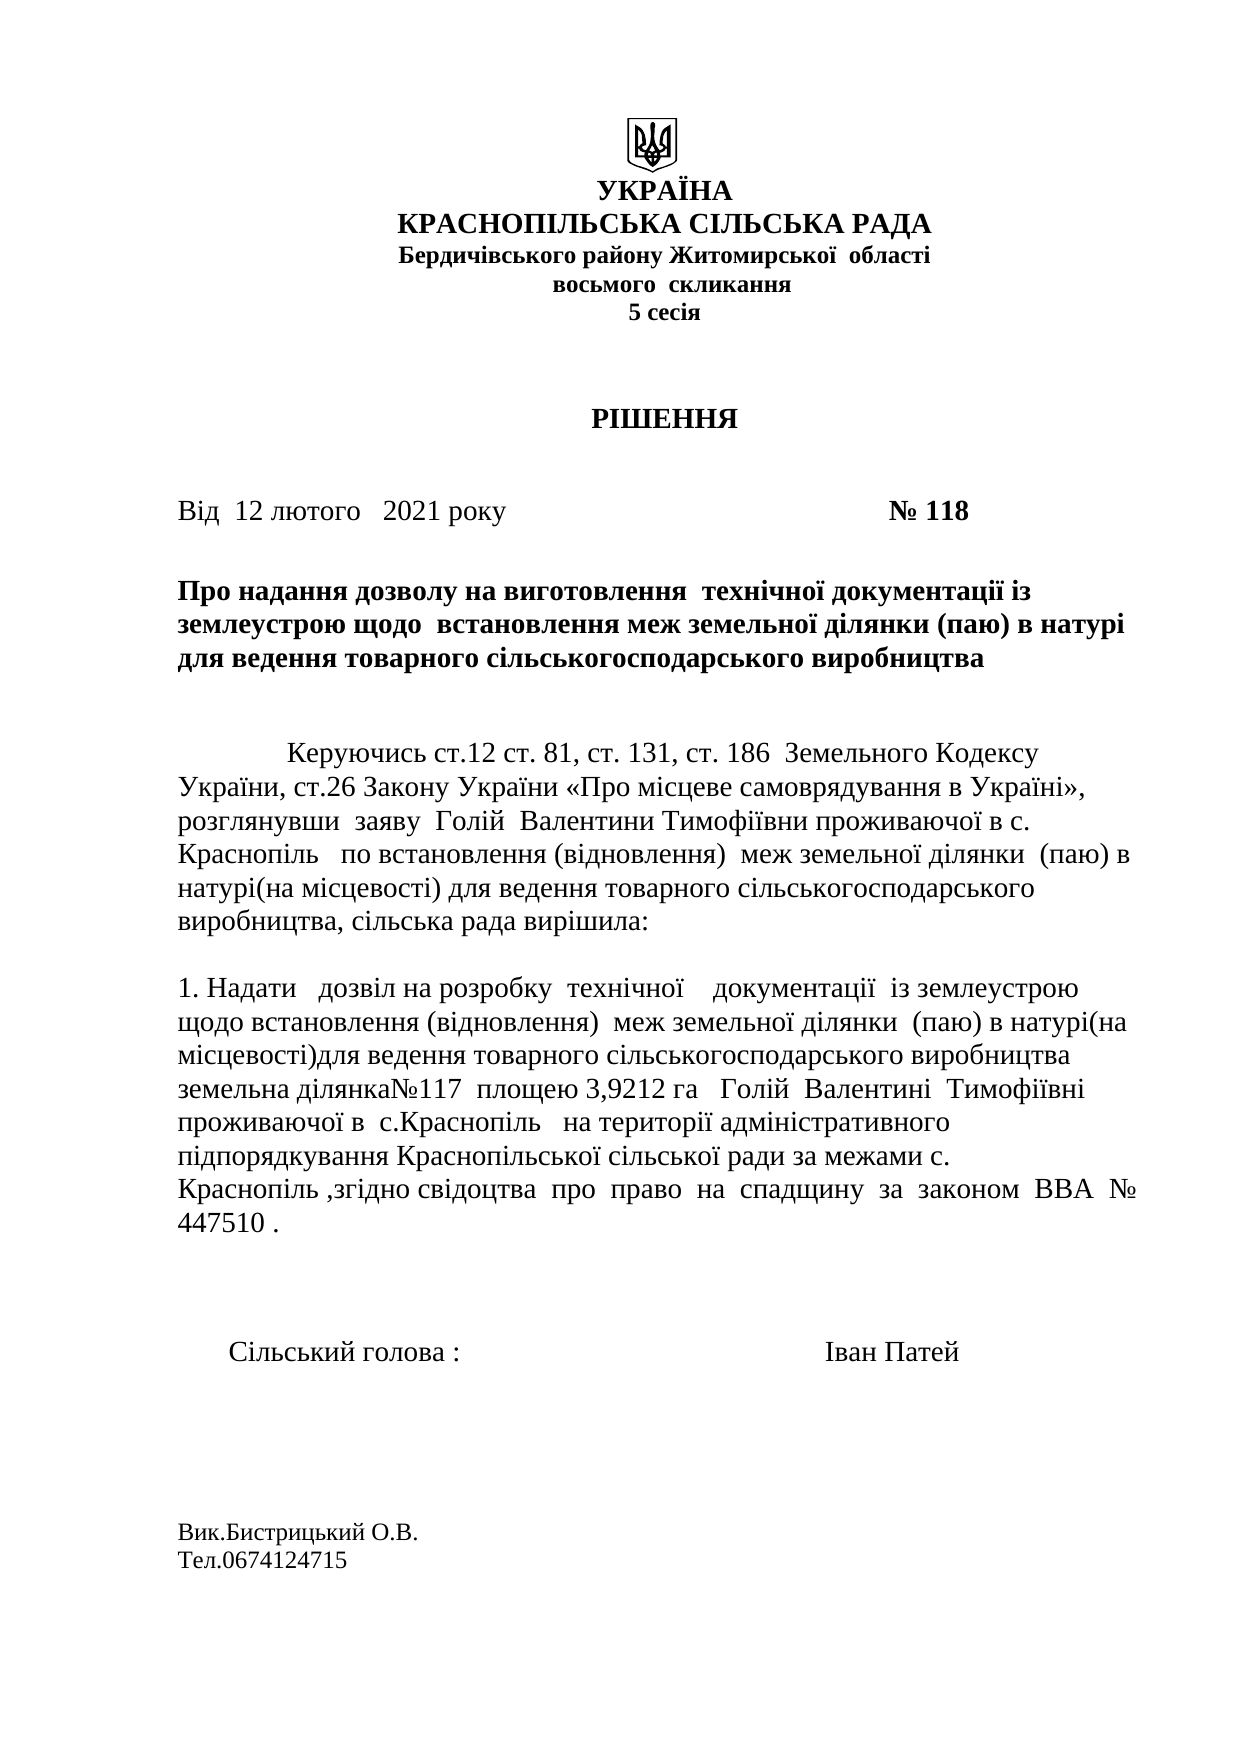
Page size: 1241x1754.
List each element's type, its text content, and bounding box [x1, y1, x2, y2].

text Тел.0674124715 [177, 1545, 1152, 1574]
text РІШЕННЯ [177, 401, 1152, 434]
text Керуючись ст.12 ст. 81, ст. 131, ст. 186 Земельного Кодексу України, ст.26 Закону України «Про місцеве самоврядування в Україні», розглянувши заяву Голій Валентини Тимофіївни проживаючої в с. Краснопіль по встановлення (відновлення) меж земельної ділянки (паю) в натурі(на місцевості) для ведення товарного сільськогосподарського виробництва, сільська рада вирішила: [177, 736, 1152, 937]
text УКРАЇНА [177, 173, 1152, 206]
text 1. Надати дозвіл на розробку технічної документації із землеустрою щодо встановлення (відновлення) меж земельної ділянки (паю) в натурі(на місцевості)для ведення товарного сільськогосподарського виробництва земельна ділянка№117 площею 3,9212 га Голій Валентині Тимофіївні проживаючої в с.Краснопіль на території адміністративного підпорядкування Краснопільської сільської ради за межами с. Краснопіль ,згідно свідоцтва про право на спадщину за законом ВВА № 447510 . [177, 970, 1152, 1239]
text Сільський голова : Іван Патей [177, 1334, 1152, 1368]
text восьмого скликання [177, 269, 1152, 297]
text Про надання дозволу на виготовлення технічної документації із землеустрою щодо встановлення меж земельної ділянки (паю) в натурі для ведення товарного сільськогосподарського виробництва [177, 573, 1152, 673]
text КРАСНОПІЛЬСЬКА СІЛЬСЬКА РАДА [177, 206, 1152, 240]
text Від 12 лютого 2021 року № 118 [177, 493, 1152, 527]
text Вик.Бистрицький О.В. [177, 1517, 1152, 1545]
text 5 сесія [177, 297, 1152, 326]
text Бердичівського району Житомирської області [177, 240, 1152, 269]
